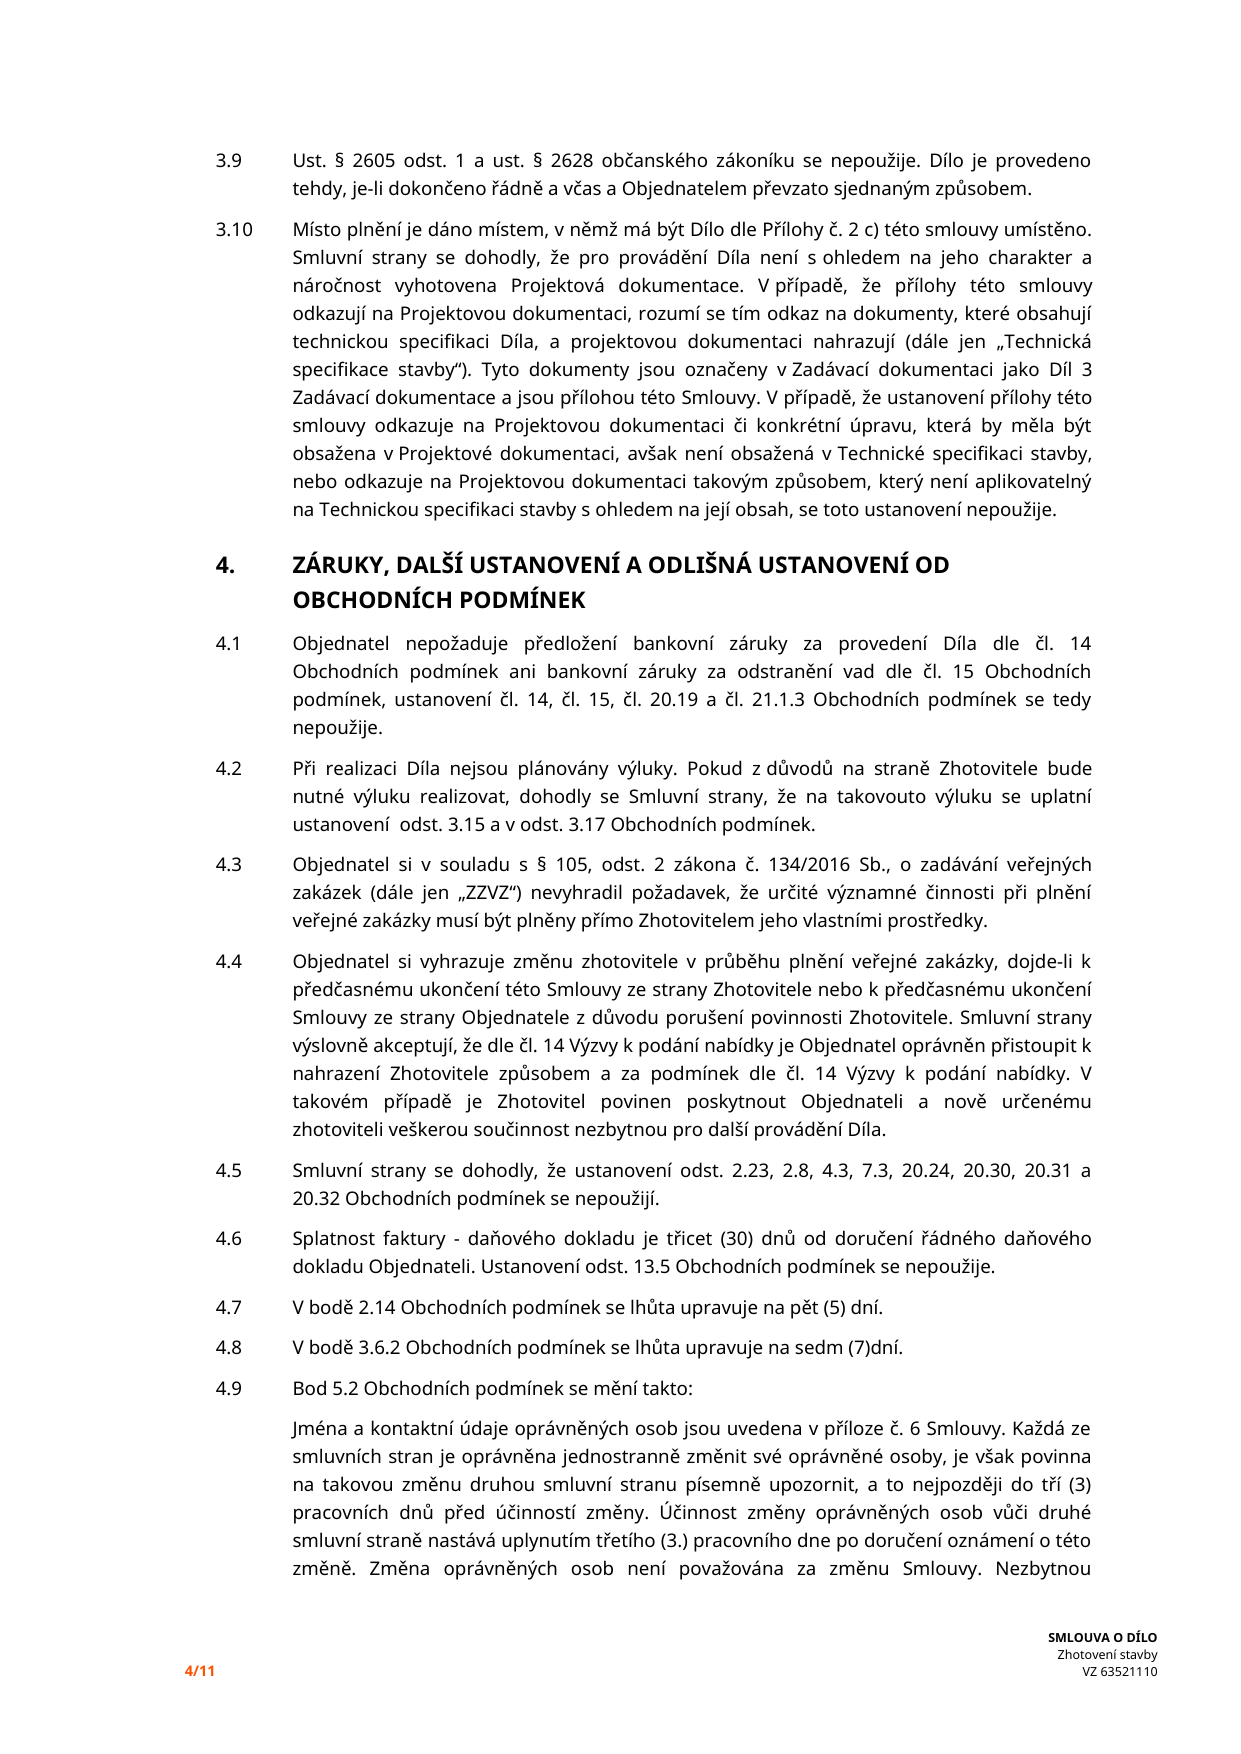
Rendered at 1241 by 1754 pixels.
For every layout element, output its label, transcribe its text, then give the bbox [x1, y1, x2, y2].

text Smluvní strany se dohodly, že ustanovení odst. 2.23, 2.8, 4.3, 7.3, 20.24, 20.30, 20.31 a 20.32 Obchodních podmínek se nepoužijí. [216, 1157, 1093, 1210]
text V bodě 3.6.2 Obchodních podmínek se lhůta upravuje na sedm (7)dní. [216, 1334, 1093, 1360]
text Objednatel si vyhrazuje změnu zhotovitele v průběhu plnění veřejné zakázky, dojde-li k předčasnému ukončení této Smlouvy ze strany Zhotovitele nebo k předčasnému ukončení Smlouvy ze strany Objednatele z důvodu porušení povinnosti Zhotovitele. Smluvní strany výslovně akceptují, že dle čl. 14 Výzvy k podání nabídky je Objednatel oprávněn přistoupit k nahrazení Zhotovitele způsobem a za podmínek dle čl. 14 Výzvy k podání nabídky. V takovém případě je Zhotovitel povinen poskytnout Objednateli a nově určenému zhotoviteli veškerou součinnost nezbytnou pro další provádění Díla. [216, 948, 1093, 1142]
text Bod 5.2 Obchodních podmínek se mění takto: [216, 1375, 1093, 1401]
text Při realizaci Díla nejsou plánovány výluky. Pokud z důvodů na straně Zhotovitele bude nutné výluku realizovat, dohodly se Smluvní strany, že na takovouto výluku se uplatní ustanovení odst. 3.15 a v odst. 3.17 Obchodních podmínek. [216, 755, 1093, 837]
text Místo plnění je dáno místem, v němž má být Dílo dle Přílohy č. 2 c) této smlouvy umístěno. Smluvní strany se dohodly, že pro provádění Díla není s ohledem na jeho charakter a náročnost vyhotovena Projektová dokumentace. V případě, že přílohy této smlouvy odkazují na Projektovou dokumentaci, rozumí se tím odkaz na dokumenty, které obsahují technickou specifikaci Díla, a projektovou dokumentaci nahrazují (dále jen „Technická specifikace stavby“). Tyto dokumenty jsou označeny v Zadávací dokumentaci jako Díl 3 Zadávací dokumentace a jsou přílohou této Smlouvy. V případě, že ustanovení přílohy této smlouvy odkazuje na Projektovou dokumentaci či konkrétní úpravu, která by měla být obsažena v Projektové dokumentaci, avšak není obsažená v Technické specifikaci stavby, nebo odkazuje na Projektovou dokumentaci takovým způsobem, který není aplikovatelný na Technickou specifikaci stavby s ohledem na její obsah, se toto ustanovení nepoužije. [216, 216, 1093, 522]
text Splatnost faktury - daňového dokladu je třicet (30) dnů od doručení řádného daňového dokladu Objednateli. Ustanovení odst. 13.5 Obchodních podmínek se nepoužije. [216, 1225, 1093, 1279]
text Objednatel nepožaduje předložení bankovní záruky za provedení Díla dle čl. 14 Obchodních podmínek ani bankovní záruky za odstranění vad dle čl. 15 Obchodních podmínek, ustanovení čl. 14, čl. 15, čl. 20.19 a čl. 21.1.3 Obchodních podmínek se tedy nepoužije. [216, 631, 1093, 740]
text Ust. § 2605 odst. 1 a ust. § 2628 občanského zákoníku se nepoužije. Dílo je provedeno tehdy, je-li dokončeno řádně a včas a Objednatelem převzato sjednaným způsobem. [216, 147, 1093, 201]
text ZÁRUKY, DALŠÍ USTANOVENÍ A ODLIŠNÁ USTANOVENÍ OD OBCHODNÍCH PODMÍNEK [216, 549, 1093, 615]
text V bodě 2.14 Obchodních podmínek se lhůta upravuje na pět (5) dní. [216, 1294, 1093, 1319]
text Objednatel si v souladu s § 105, odst. 2 zákona č. 134/2016 Sb., o zadávání veřejných zakázek (dále jen „ZZVZ“) nevyhradil požadavek, že určité významné činnosti při plnění veřejné zakázky musí být plněny přímo Zhotovitelem jeho vlastními prostředky. [216, 852, 1093, 933]
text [292, 1416, 1093, 1581]
